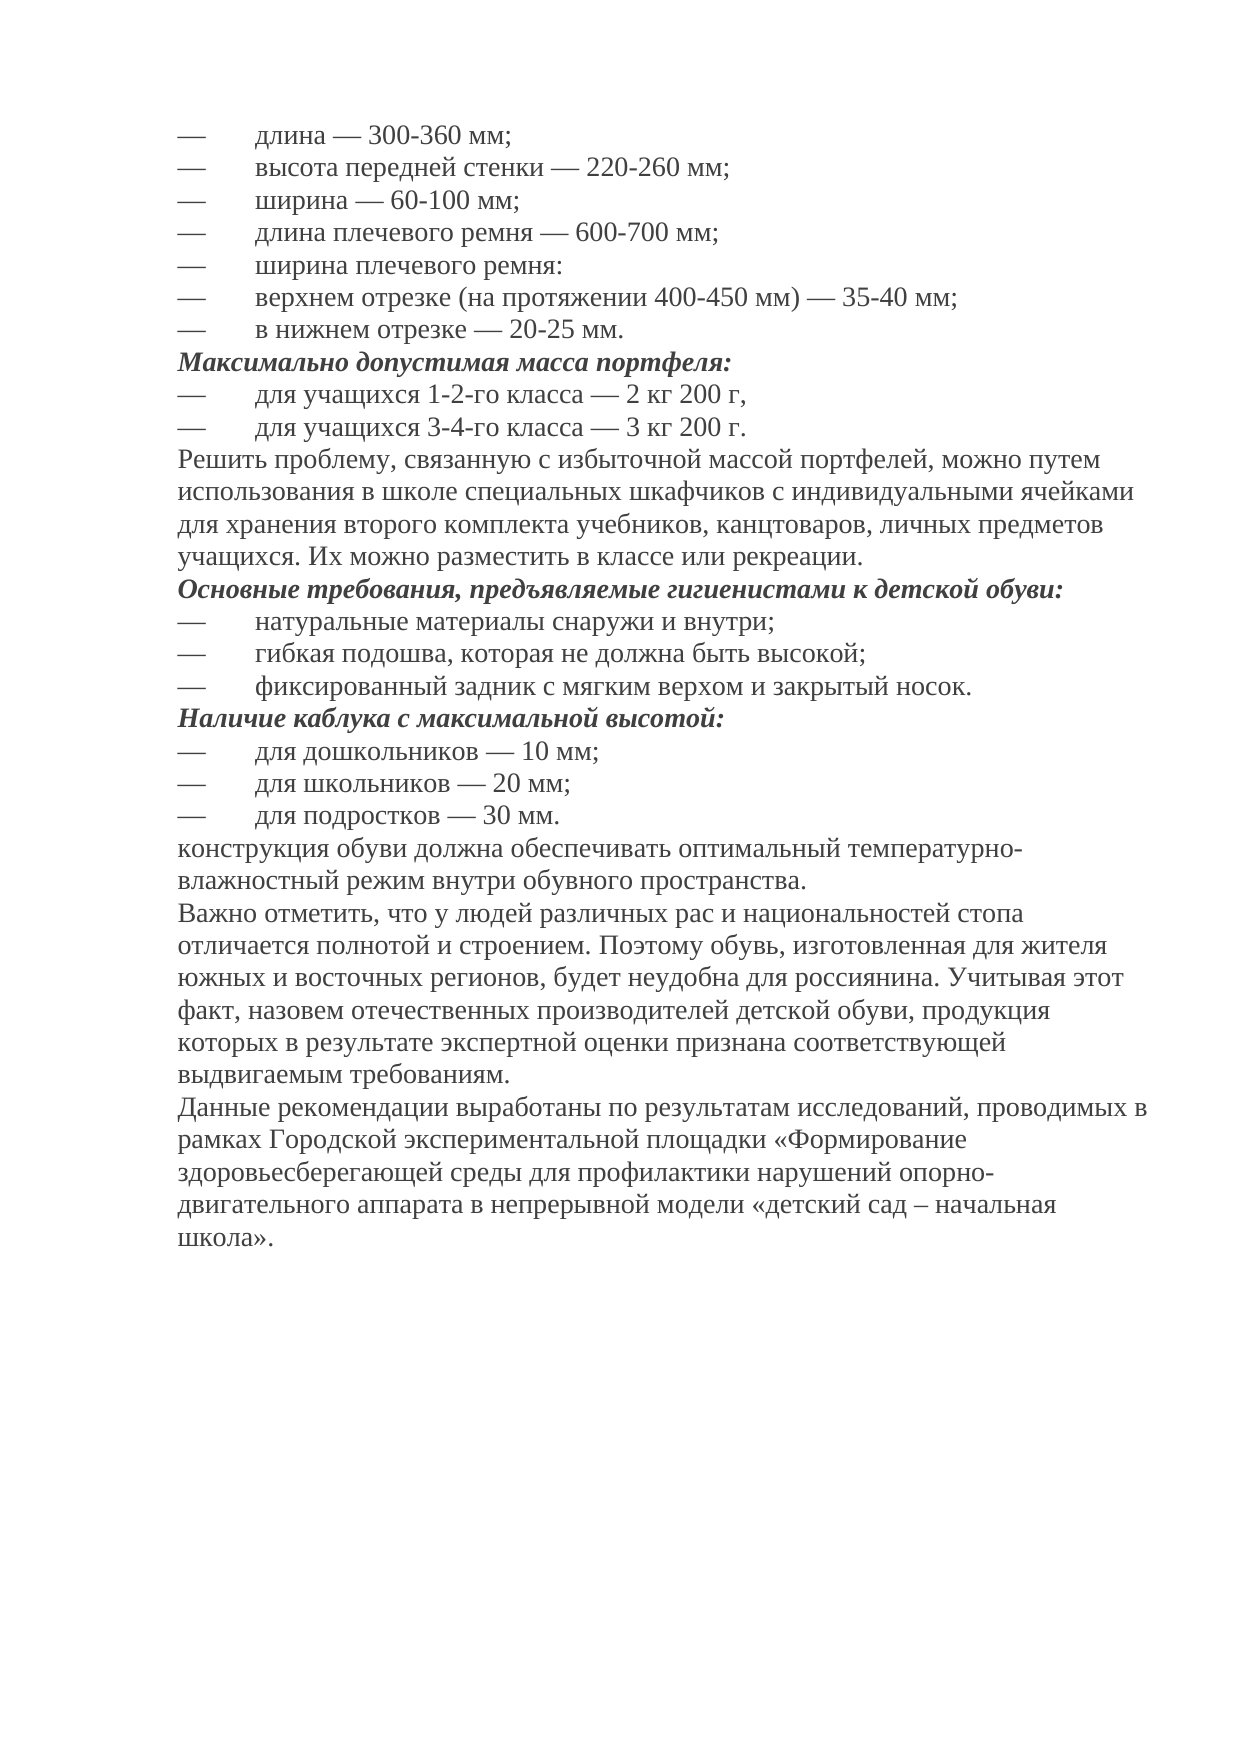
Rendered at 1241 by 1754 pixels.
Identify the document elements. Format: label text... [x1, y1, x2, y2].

text — для подростков — 30 мм. [177, 798, 1152, 831]
text — для дошкольников — 10 мм; [177, 734, 1152, 766]
text — фиксированный задник с мягким верхом и закрытый носок. [177, 669, 1152, 701]
text Максимально допустимая масса портфеля: [177, 345, 1152, 377]
text Решить проблему, связанную с избыточной массой портфелей, можно путем использования в школе специальных шкафчиков с индивидуальными ячейками для хранения второго комплекта учебников, канцтоваров, личных предметов учащихся. Их можно разместить в классе или рекреации. [177, 442, 1152, 572]
text — в нижнем отрезке — 20-25 мм. [177, 312, 1152, 345]
text — для учащихся 1-2-го класса — 2 кг 200 г, [177, 377, 1152, 410]
text — длина — 300-360 мм; [177, 118, 1152, 151]
text — гибкая подошва, которая не должна быть высокой; [177, 636, 1152, 669]
text конструкция обуви должна обеспечивать оптимальный температурно-влажностный режим внутри обувного пространства. [177, 831, 1152, 896]
text — натуральные материалы снаружи и внутри; [177, 604, 1152, 636]
text — длина плечевого ремня — 600-700 мм; [177, 215, 1152, 248]
text — ширина плечевого ремня: [177, 248, 1152, 280]
text Данные рекомендации выработаны по результатам исследований, проводимых в рамках Городской экспериментальной площадки «Формирование здоровьесберегающей среды для профилактики нарушений опорно-двигательного аппарата в непрерывной модели «детский сад – начальная школа». [177, 1090, 1152, 1252]
text Важно отметить, что у людей различных рас и национальностей стопа отличается полнотой и строением. Поэтому обувь, изготовленная для жителя южных и восточных регионов, будет неудобна для россиянина. Учитывая этот факт, назовем отечественных производителей детской обуви, продукция которых в результате экспертной оценки признана соответствующей выдвигаемым требованиям. [177, 896, 1152, 1090]
text Наличие каблука с максимальной высотой: [177, 701, 1152, 734]
text — ширина — 60-100 мм; [177, 183, 1152, 215]
text — для учащихся 3-4-го класса — 3 кг 200 г. [177, 410, 1152, 442]
text — для школьников — 20 мм; [177, 766, 1152, 798]
text — высота передней стенки — 220-260 мм; [177, 151, 1152, 183]
text Основные требования, предъявляемые гигиенистами к детской обуви: [177, 572, 1152, 604]
text — верхнем отрезке (на протяжении 400-450 мм) — 35-40 мм; [177, 280, 1152, 312]
